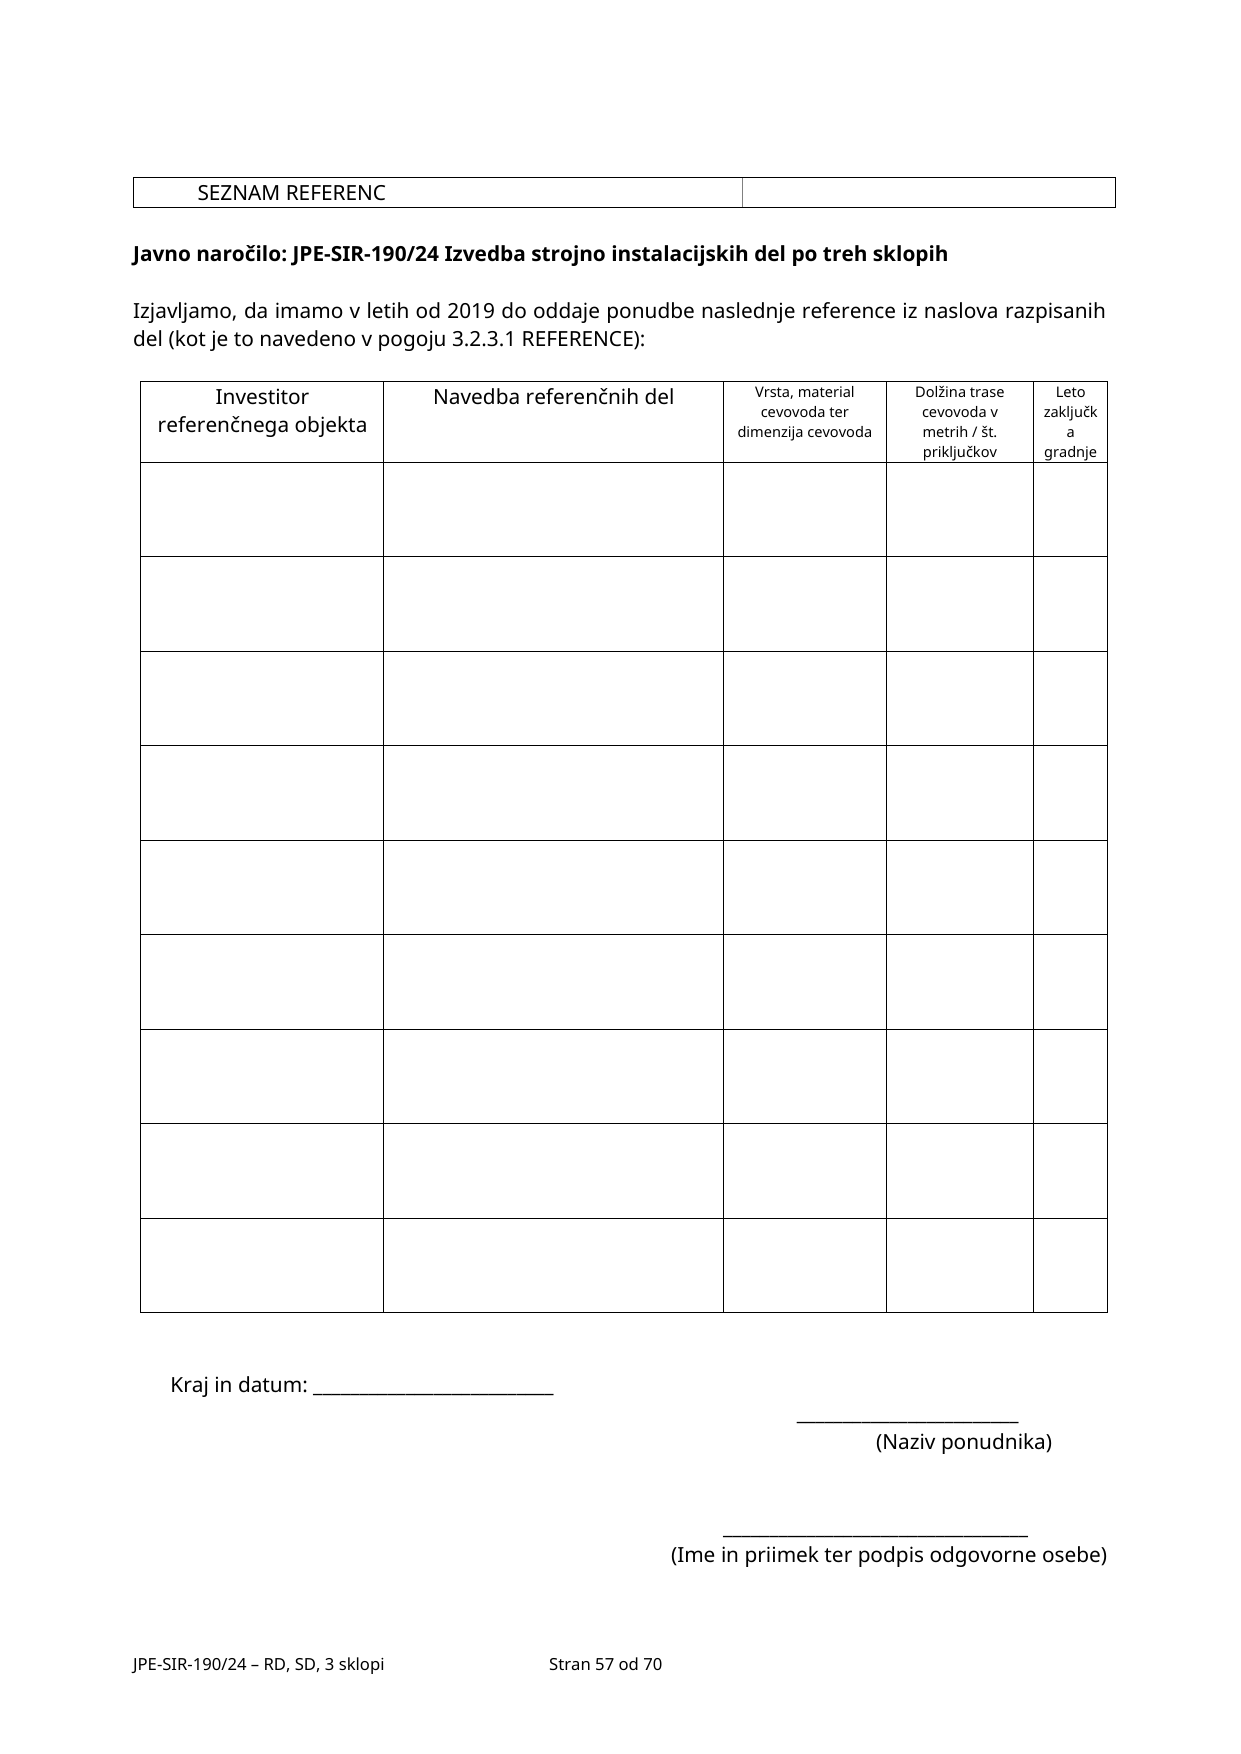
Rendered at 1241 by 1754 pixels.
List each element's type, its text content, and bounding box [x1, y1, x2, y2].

table_cell [384, 652, 723, 745]
table_cell [724, 1124, 886, 1218]
table_cell [384, 1219, 723, 1312]
text (Naziv ponudnika) [170, 1427, 1107, 1455]
table_cell [141, 746, 383, 840]
table_cell [724, 935, 886, 1029]
table_cell [887, 557, 1033, 651]
table_cell [1034, 652, 1107, 745]
table_header Navedba referenčnih del [384, 382, 723, 462]
table_cell [887, 746, 1033, 840]
table_cell [141, 652, 383, 745]
table_cell [384, 557, 723, 651]
table_cell [887, 652, 1033, 745]
table_cell [887, 841, 1033, 934]
table_header Dolžina trase cevovoda v metrih / št. priključkov [887, 382, 1033, 462]
table_cell [141, 557, 383, 651]
table_cell [724, 746, 886, 840]
table_cell [141, 463, 383, 556]
table_cell [384, 1030, 723, 1123]
table_cell [384, 463, 723, 556]
table_cell [724, 557, 886, 651]
table_header Vrsta, material cevovoda ter dimenzija cevovoda [724, 382, 886, 462]
table_cell [887, 935, 1033, 1029]
table_header SEZNAM REFERENC [190, 178, 742, 207]
text ________________________ [170, 1398, 1107, 1427]
text Izjavljamo, da imamo v letih od 2019 do oddaje ponudbe naslednje reference iz naslova razpisanih del (kot je to navedeno v pogoju 3.2.3.1 REFERENCE): [133, 296, 1107, 353]
table_cell [1034, 935, 1107, 1029]
table_cell [141, 935, 383, 1029]
table_cell [724, 652, 886, 745]
table_cell [384, 1124, 723, 1218]
table_header Investitor referenčnega objekta [141, 382, 383, 462]
table_header [1037, 178, 1115, 207]
table_header [134, 178, 190, 207]
text _________________________________ [170, 1512, 1107, 1541]
text (Ime in priimek ter podpis odgovorne osebe) [170, 1541, 1107, 1569]
table_cell [1034, 1124, 1107, 1218]
table_cell [141, 1124, 383, 1218]
table_header [743, 178, 1037, 207]
text Javno naročilo: JPE-SIR-190/24 Izvedba strojno instalacijskih del po treh sklopih [133, 239, 1107, 267]
table_cell [724, 463, 886, 556]
table_cell [141, 1030, 383, 1123]
table_cell [1034, 746, 1107, 840]
table_cell [1034, 463, 1107, 556]
table_cell [887, 1219, 1033, 1312]
table_cell [887, 1124, 1033, 1218]
table_cell [887, 463, 1033, 556]
table_cell [1034, 841, 1107, 934]
table_cell [141, 841, 383, 934]
table_cell [384, 841, 723, 934]
table_cell [724, 1219, 886, 1312]
table_cell [724, 1030, 886, 1123]
table_header Leto zaključka gradnje [1034, 382, 1107, 462]
table_cell [1034, 1219, 1107, 1312]
table_cell [1034, 557, 1107, 651]
text Kraj in datum: __________________________ [170, 1370, 1107, 1398]
table_cell [384, 746, 723, 840]
table_cell [141, 1219, 383, 1312]
table_cell [724, 841, 886, 934]
table_cell [1034, 1030, 1107, 1123]
table_cell [384, 935, 723, 1029]
table_cell [887, 1030, 1033, 1123]
